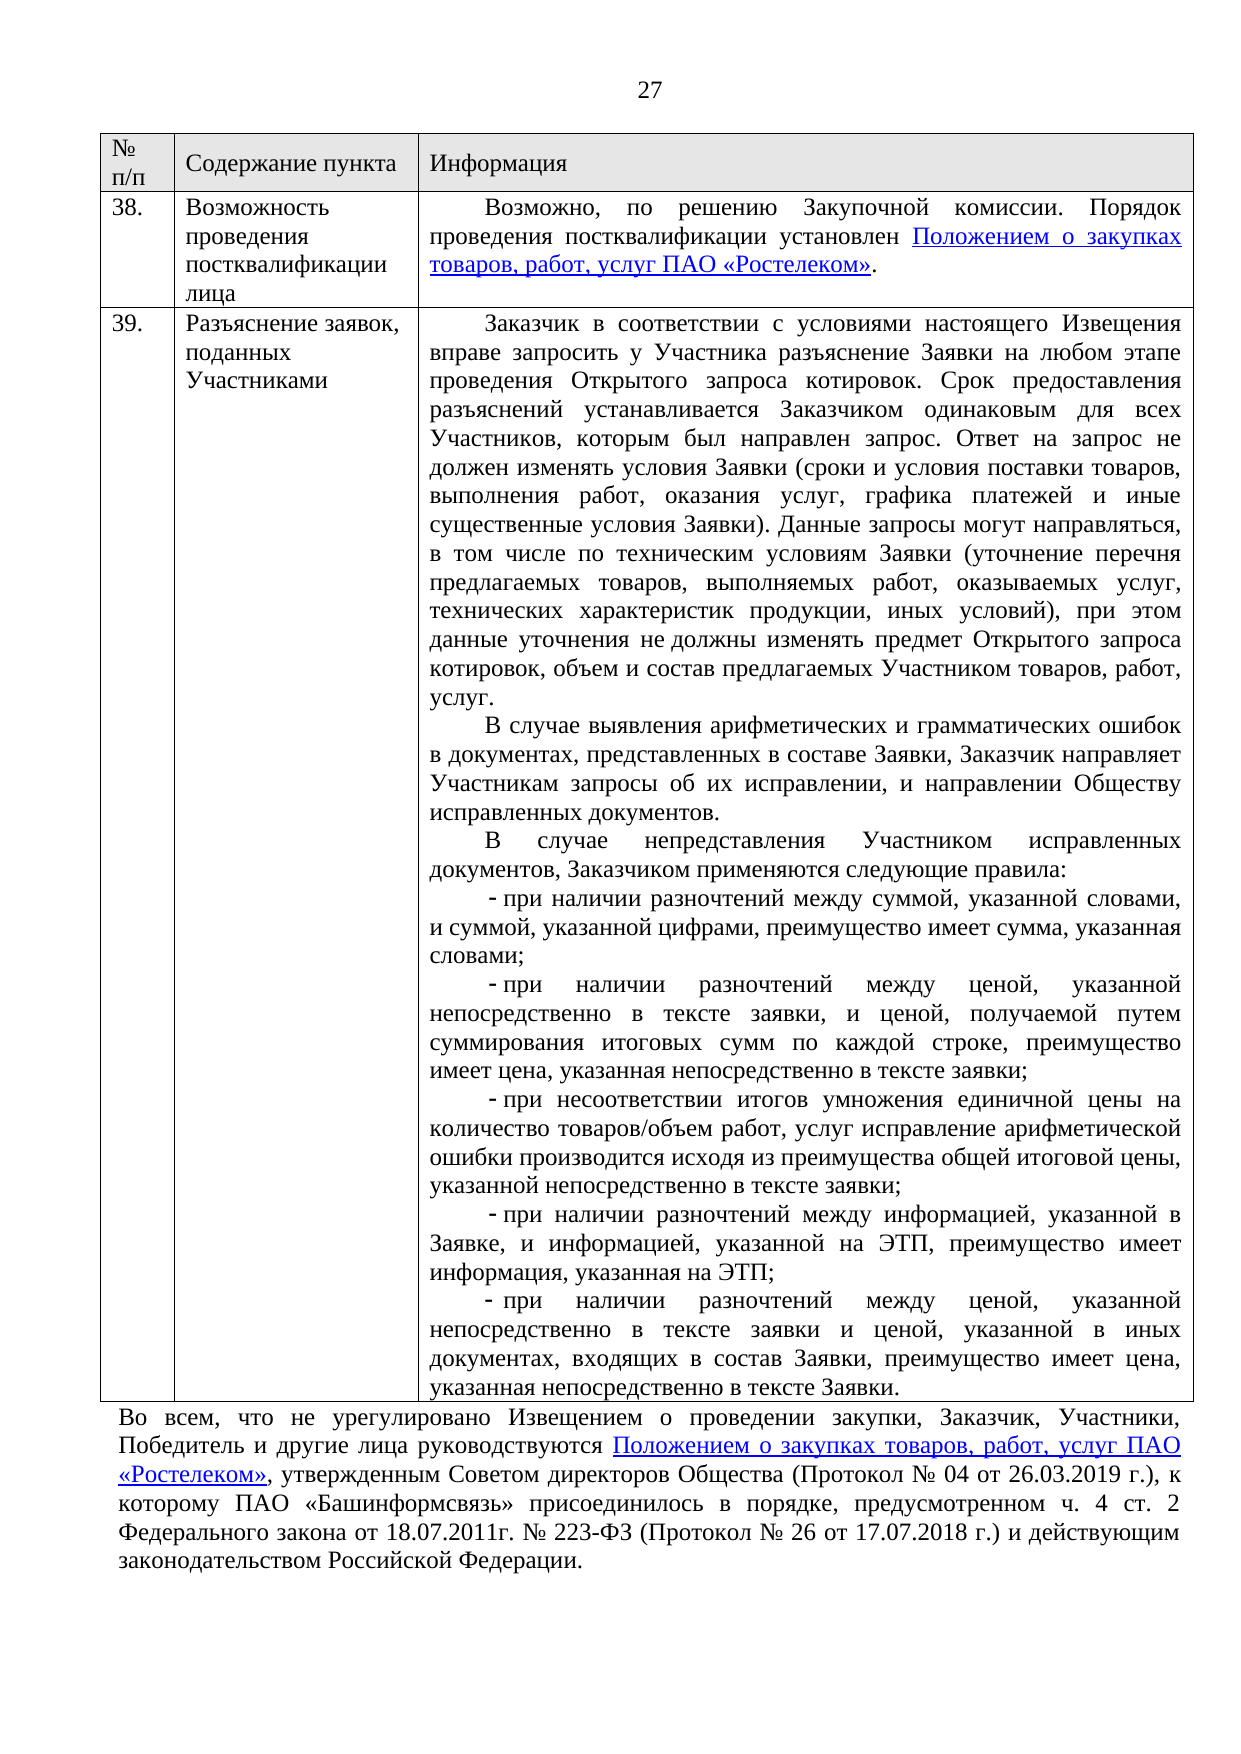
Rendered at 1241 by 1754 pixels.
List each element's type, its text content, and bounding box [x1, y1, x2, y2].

table_header Информация [419, 134, 1193, 191]
table_header Содержание пункта [175, 134, 418, 191]
table_cell Разъяснение заявок, поданных Участниками [175, 308, 418, 1401]
table_header № п/п [101, 134, 174, 191]
table_cell Заказчик в соответствии с условиями настоящего Извещения вправе запросить у Участника разъяснение Заявки на любом этапе проведения Открытого запроса котировок. Срок предоставления разъяснений устанавливается Заказчиком одинаковым для всех Участников, которым был направлен запрос. Ответ на запрос не должен изменять условия Заявки (сроки и условия поставки товаров, выполнения работ, оказания услуг, графика платежей и иные существенные условия Заявки). Данные запросы могут направляться, в том числе по техническим условиям Заявки (уточнение перечня предлагаемых товаров, выполняемых работ, оказываемых услуг, технических характеристик продукции, иных условий), при этом данные уточнения не должны изменять предмет Открытого запроса котировок, объем и состав предлагаемых Участником товаров, работ, услуг. В случае выявления арифметических и грамматических ошибок в документах, представленных в составе Заявки, Заказчик направляет Участникам запросы об их исправлении, и направлении Обществу исправленных документов. В случае непредставления Участником исправленных документов, Заказчиком применяются следующие правила: при наличии разночтений между суммой, указанной словами, и суммой, указанной цифрами, преимущество имеет сумма, указанная словами; при наличии разночтений между ценой, указанной непосредственно в тексте заявки, и ценой, получаемой путем суммирования итоговых сумм по каждой строке, преимущество имеет цена, указанная непосредственно в тексте заявки; при несоответствии итогов умножения единичной цены на количество товаров/объем работ, услуг исправление арифметической ошибки производится исходя из преимущества общей итоговой цены, указанной непосредственно в тексте заявки; при наличии разночтений между информацией, указанной в Заявке, и информацией, указанной на ЭТП, преимущество имеет информация, указанная на ЭТП; при наличии разночтений между ценой, указанной непосредственно в тексте заявки и ценой, указанной в иных документах, входящих в состав Заявки, преимущество имеет цена, указанная непосредственно в тексте Заявки. [419, 308, 1193, 1401]
table_cell Возможно, по решению Закупочной комиссии. Порядок проведения постквалификации установлен Положением о закупках товаров, работ, услуг ПАО «Ростелеком». [419, 192, 1193, 307]
text Во всем, что не урегулировано Извещением о проведении закупки, Заказчик, Участники, Победитель и другие лица руководствуются Положением о закупках товаров, работ, услуг ПАО «Ростелеком», утвержденным Советом директоров Общества (Протокол № 04 от 26.03.2019 г.), к которому ПАО «Башинформсвязь» присоединилось в порядке, предусмотренном ч. 4 ст. 2 Федерального закона от 18.07.2011г. № 223-ФЗ (Протокол № 26 от 17.07.2018 г.) и действующим законодательством Российской Федерации. [118, 1402, 1181, 1574]
table_cell [101, 192, 174, 307]
table_cell Возможность проведения постквалификации лица [175, 192, 418, 307]
table_cell [101, 308, 174, 1401]
